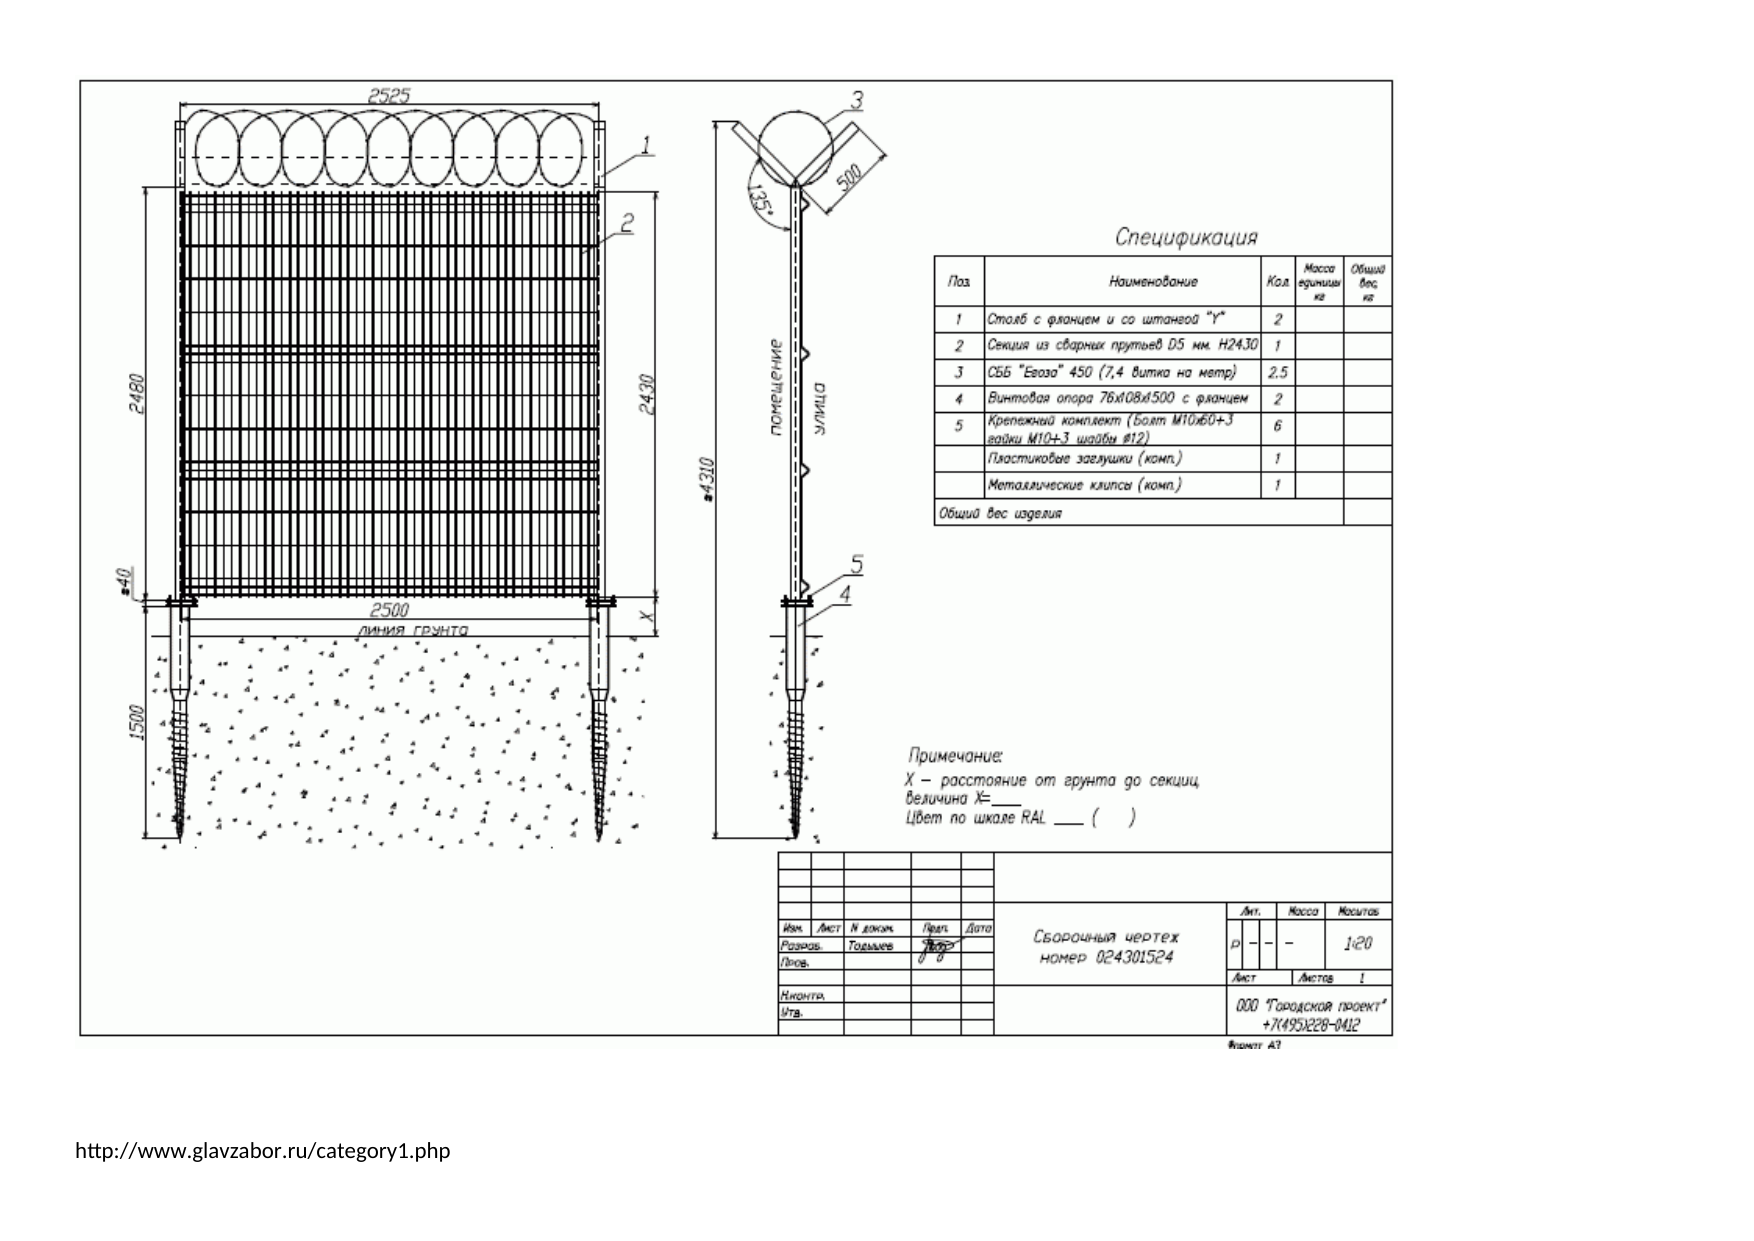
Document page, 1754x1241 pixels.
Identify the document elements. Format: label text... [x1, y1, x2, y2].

text http://www.glavzabor.ru/category1.php [75, 1136, 1679, 1164]
picture [75, 75, 1398, 1049]
